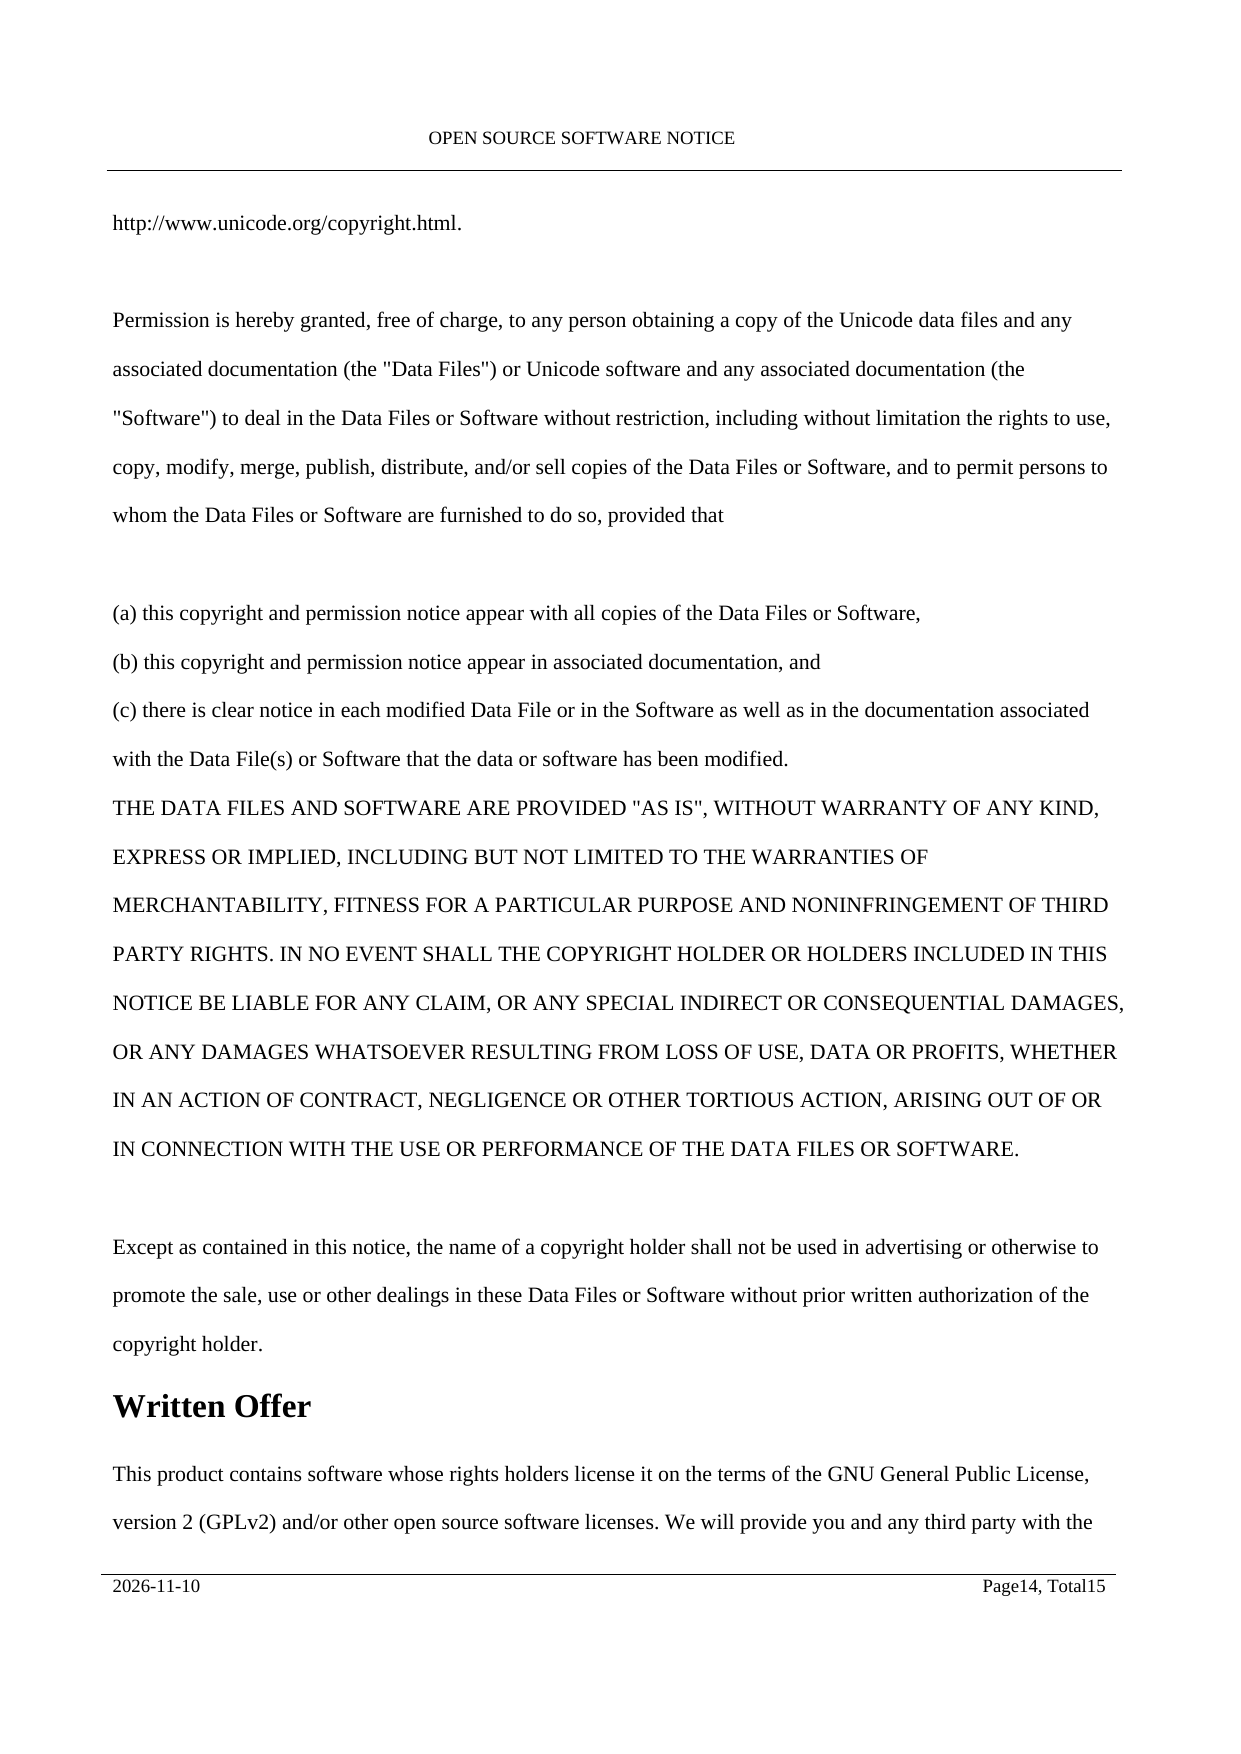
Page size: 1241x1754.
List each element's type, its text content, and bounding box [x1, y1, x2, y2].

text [112, 206, 1128, 1360]
text Written Offer [112, 1373, 1128, 1438]
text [112, 1457, 1128, 1538]
